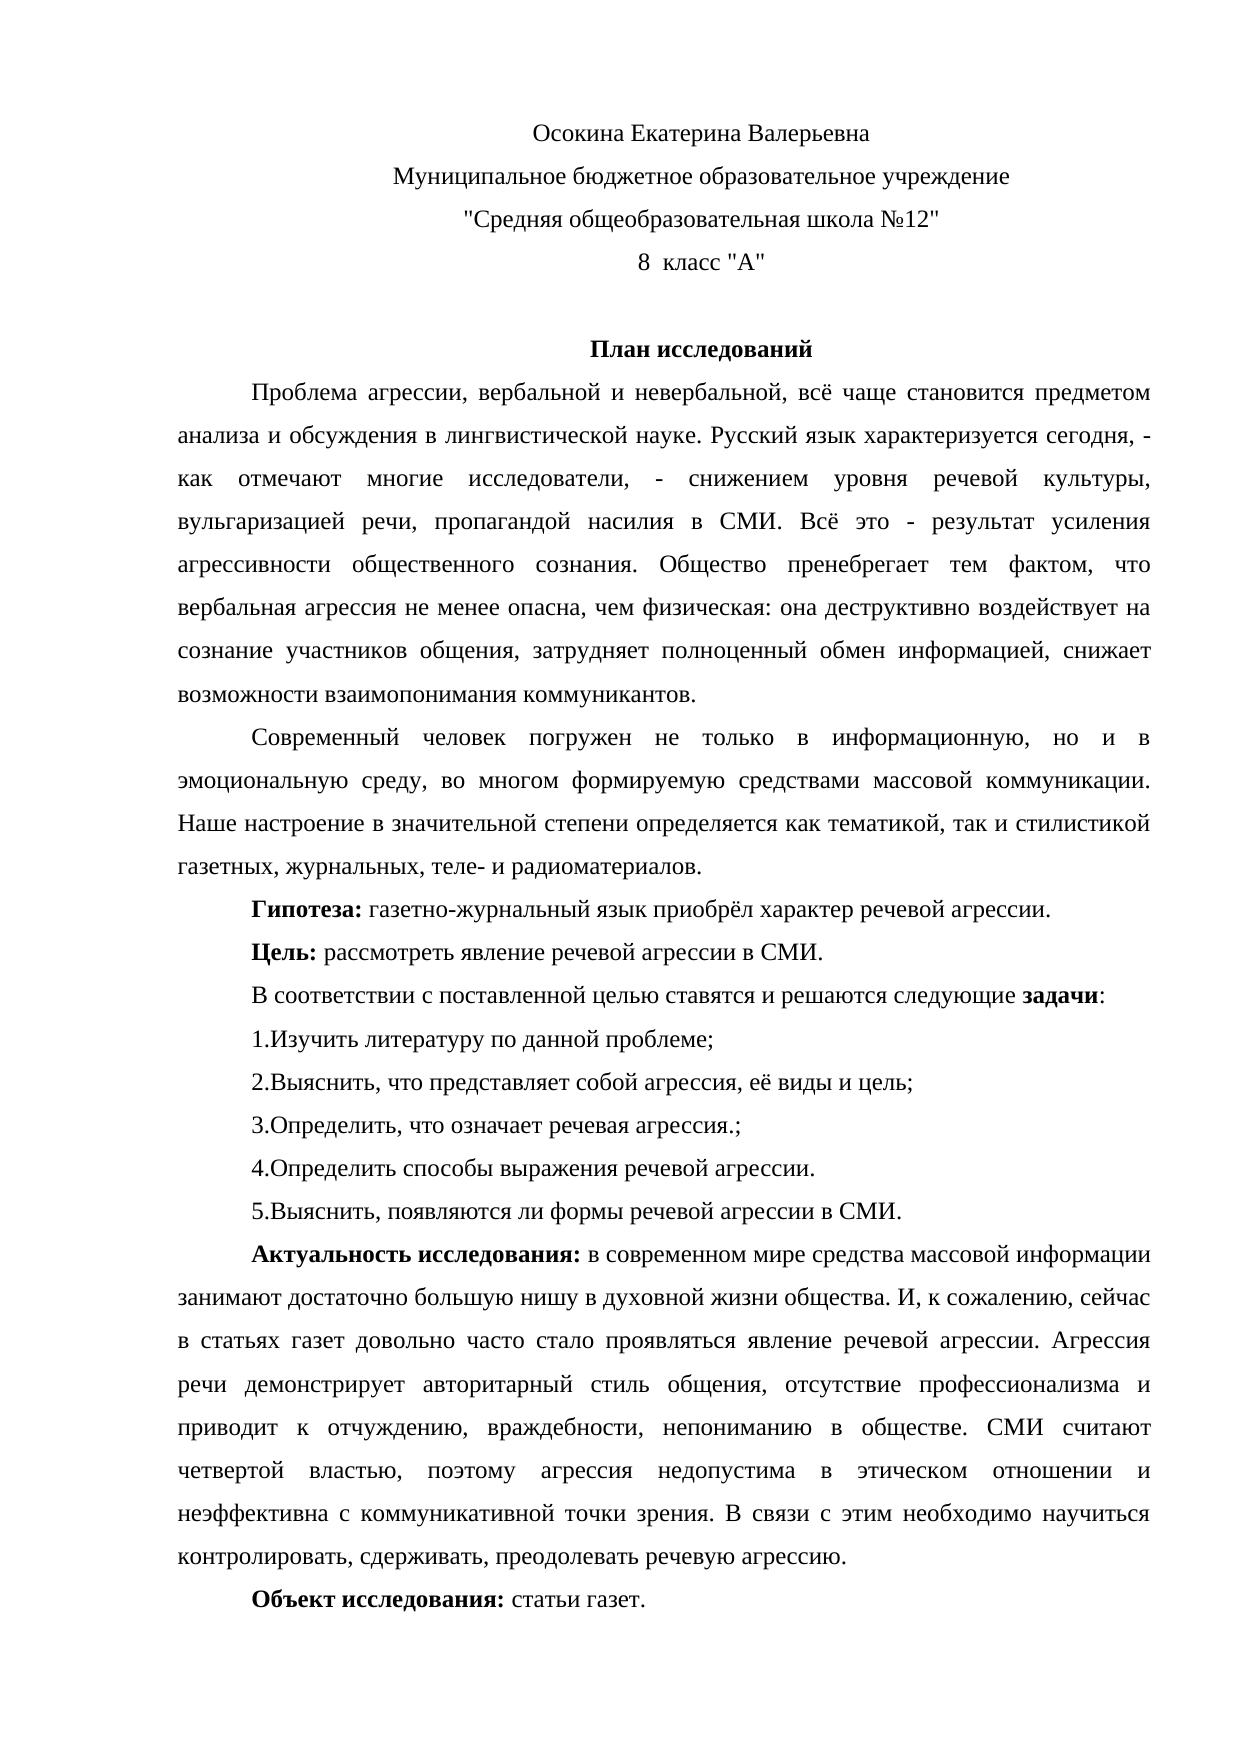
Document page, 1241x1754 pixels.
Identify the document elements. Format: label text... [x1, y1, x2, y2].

text 3.Определить, что означает речевая агрессия.; [177, 1110, 1152, 1139]
text Цель: рассмотреть явление речевой агрессии в СМИ. [177, 937, 1152, 966]
text 8 класс "А" [177, 247, 1152, 276]
text 5.Выяснить, появляются ли формы речевой агрессии в СМИ. [177, 1196, 1152, 1225]
text 4.Определить способы выражения речевой агрессии. [177, 1153, 1152, 1182]
text Актуальность исследования: в современном мире средства массовой информации занимают достаточно большую нишу в духовной жизни общества. И, к сожалению, сейчас в статьях газет довольно часто стало проявляться явление речевой агрессии. Агрессия речи демонстрирует авторитарный стиль общения, отсутствие профессионализма и приводит к отчуждению, враждебности, непониманию в обществе. СМИ считают четвертой властью, поэтому агрессия недопустима в этическом отношении и неэффективна с коммуникативной точки зрения. В связи с этим необходимо научиться контролировать, сдерживать, преодолевать речевую агрессию. [177, 1239, 1152, 1570]
text Гипотеза: газетно-журнальный язык приобрёл характер речевой агрессии. [177, 894, 1152, 923]
text "Средняя общеобразовательная школа №12" [177, 204, 1152, 233]
text 2.Выяснить, что представляет собой агрессия, её виды и цель; [177, 1067, 1152, 1096]
text Современный человек погружен не только в информационную, но и в эмоциональную среду, во многом формируемую средствами массовой коммуникации. Наше настроение в значительной степени определяется как тематикой, так и стилистикой газетных, журнальных, теле- и радиоматериалов. [177, 722, 1152, 880]
text В соответствии с поставленной целью ставятся и решаются следующие задачи: [177, 981, 1152, 1009]
text Осокина Екатерина Валерьевна [177, 118, 1152, 147]
text Проблема агрессии, вербальной и невербальной, всё чаще становится предметом анализа и обсуждения в лингвистической науке. Русский язык характеризуется сегодня, - как отмечают многие исследователи, - снижением уровня речевой культуры, вульгаризацией речи, пропагандой насилия в СМИ. Всё это - результат усиления агрессивности общественного сознания. Общество пренебрегает тем фактом, что вербальная агрессия не менее опасна, чем физическая: она деструктивно воздействует на сознание участников общения, затрудняет полноценный обмен информацией, снижает возможности взаимопонимания коммуникантов. [177, 377, 1152, 707]
text 1.Изучить литературу по данной проблеме; [177, 1024, 1152, 1052]
text Объект исследования: статьи газет. [177, 1584, 1152, 1613]
text План исследований [177, 334, 1152, 362]
text Муниципальное бюджетное образовательное учреждение [177, 161, 1152, 190]
